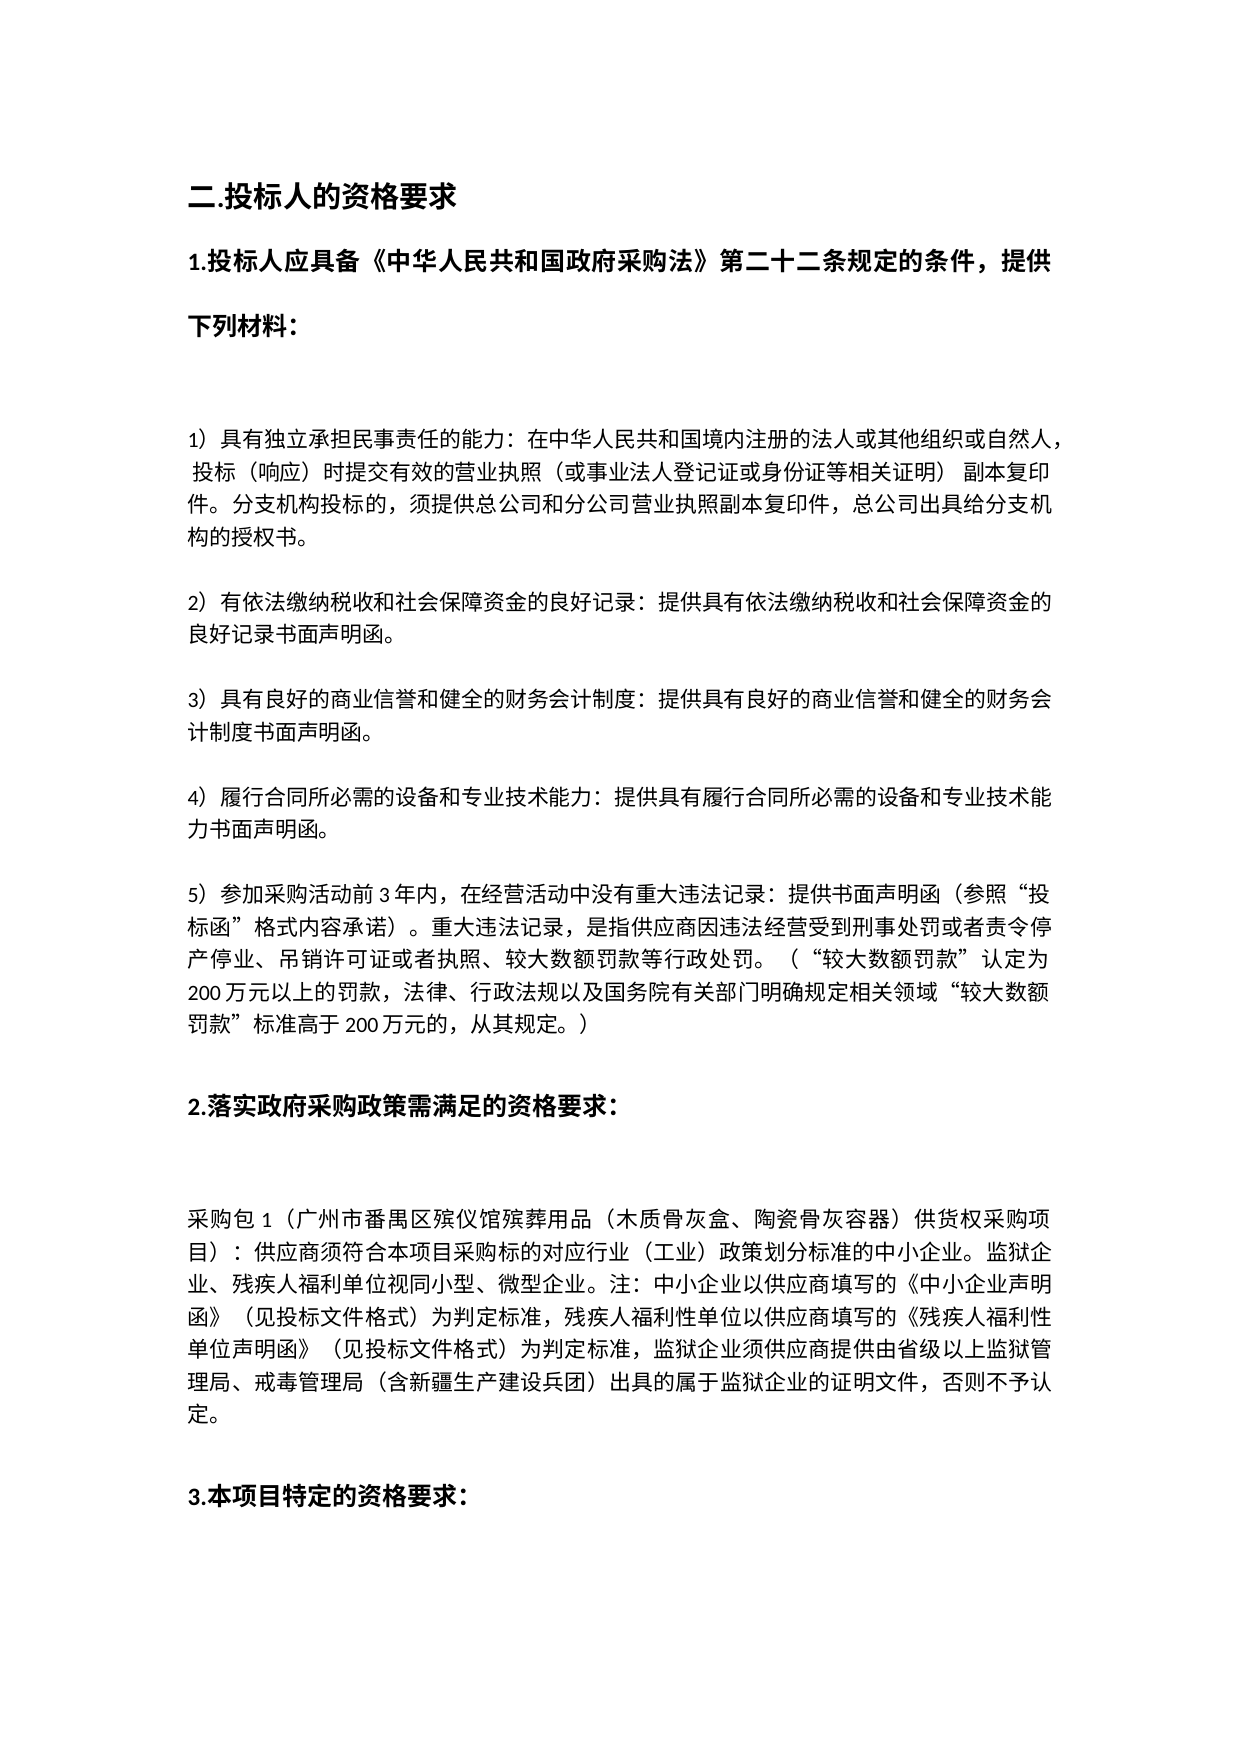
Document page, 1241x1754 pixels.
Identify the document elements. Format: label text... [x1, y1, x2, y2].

text 1.投标人应具备《中华人民共和国政府采购法》第二十二条规定的条件，提供下列材料： [187, 227, 1053, 357]
text 1）具有独立承担民事责任的能力：在中华人民共和国境内注册的法人或其他组织或自然人， 投标（响应）时提交有效的营业执照（或事业法人登记证或身份证等相关证明） 副本复印件。分支机构投标的，须提供总公司和分公司营业执照副本复印件，总公司出具给分支机构的授权书。 [187, 422, 1053, 552]
text 2.落实政府采购政策需满足的资格要求： [187, 1072, 1053, 1137]
text 3）具有良好的商业信誉和健全的财务会计制度：提供具有良好的商业信誉和健全的财务会计制度书面声明函。 [187, 682, 1053, 747]
text 4）履行合同所必需的设备和专业技术能力：提供具有履行合同所必需的设备和专业技术能力书面声明函。 [187, 779, 1053, 844]
text 2）有依法缴纳税收和社会保障资金的良好记录：提供具有依法缴纳税收和社会保障资金的良好记录书面声明函。 [187, 584, 1053, 649]
text 采购包1（广州市番禺区殡仪馆殡葬用品（木质骨灰盒、陶瓷骨灰容器）供货权采购项目）：供应商须符合本项目采购标的对应行业（工业）政策划分标准的中小企业。监狱企业、残疾人福利单位视同小型、微型企业。注：中小企业以供应商填写的《中小企业声明函》（见投标文件格式）为判定标准，残疾人福利性单位以供应商填写的《残疾人福利性单位声明函》（见投标文件格式）为判定标准，监狱企业须供应商提供由省级以上监狱管理局、戒毒管理局（含新疆生产建设兵团）出具的属于监狱企业的证明文件，否则不予认定。 [187, 1202, 1053, 1429]
text 3.本项目特定的资格要求： [187, 1462, 1053, 1527]
text 二.投标人的资格要求 [187, 162, 1053, 227]
text 5）参加采购活动前3年内，在经营活动中没有重大违法记录：提供书面声明函（参照“投标函”格式内容承诺）。重大违法记录，是指供应商因违法经营受到刑事处罚或者责令停产停业、吊销许可证或者执照、较大数额罚款等行政处罚。（“较大数额罚款”认定为200万元以上的罚款，法律、行政法规以及国务院有关部门明确规定相关领域“较大数额罚款”标准高于200万元的，从其规定。） [187, 877, 1053, 1039]
